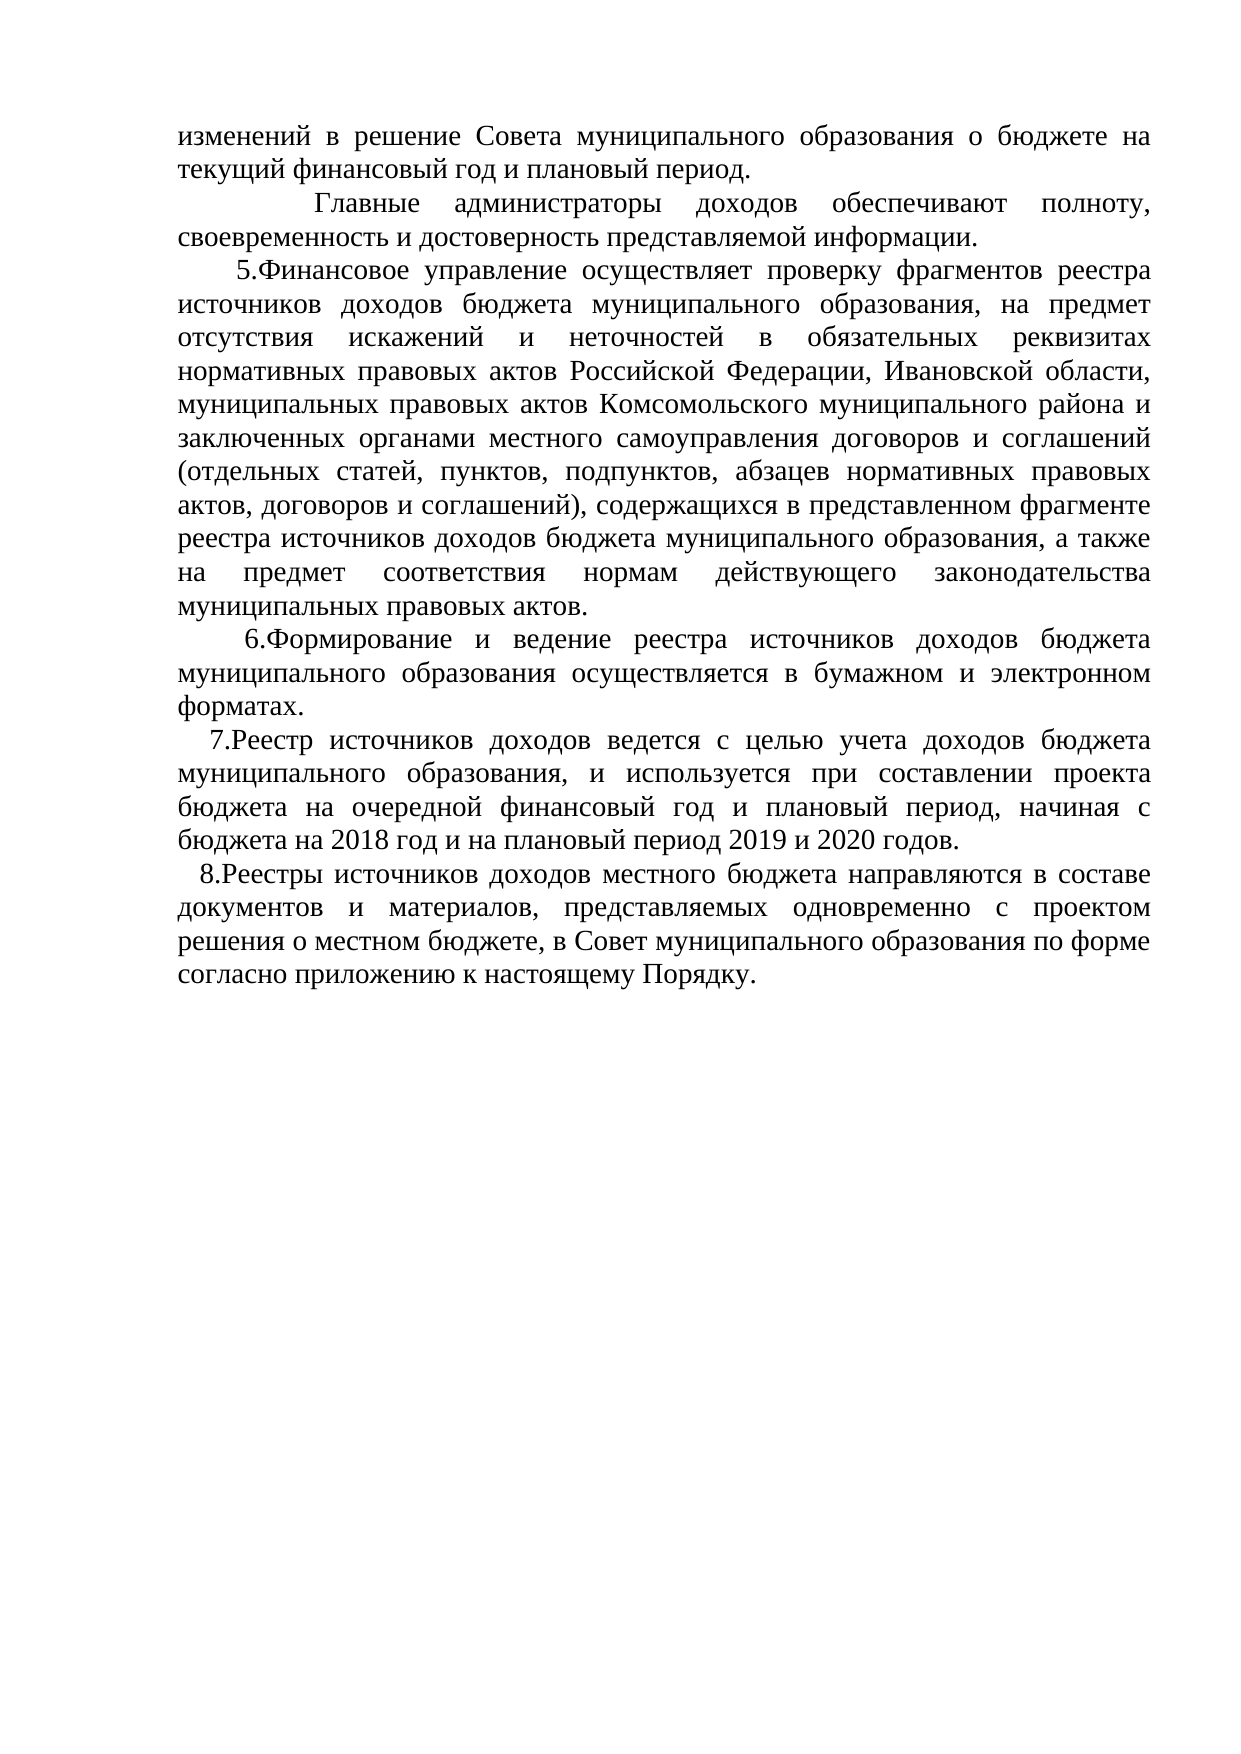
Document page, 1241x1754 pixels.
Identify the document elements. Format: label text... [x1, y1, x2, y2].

text 7.Реестр источников доходов ведется с целью учета доходов бюджета муниципального образования, и используется при составлении проекта бюджета на очередной финансовый год и плановый период, начиная с бюджета на 2018 год и на плановый период 2019 и 2020 годов. [177, 722, 1152, 856]
text 8.Реестры источников доходов местного бюджета направляются в составе документов и материалов, представляемых одновременно с проектом решения о местном бюджете, в Совет муниципального образования по форме согласно приложению к настоящему Порядку. [177, 856, 1152, 990]
text 6.Формирование и ведение реестра источников доходов бюджета муниципального образования осуществляется в бумажном и электронном форматах. [177, 621, 1152, 722]
text Главные администраторы доходов обеспечивают полноту, своевременность и достоверность представляемой информации. [177, 185, 1152, 252]
text 5.Финансовое управление осуществляет проверку фрагментов реестра источников доходов бюджета муниципального образования, на предмет отсутствия искажений и неточностей в обязательных реквизитах нормативных правовых актов Российской Федерации, Ивановской области, муниципальных правовых актов Комсомольского муниципального района и заключенных органами местного самоуправления договоров и соглашений (отдельных статей, пунктов, подпунктов, абзацев нормативных правовых актов, договоров и соглашений), содержащихся в представленном фрагменте реестра источников доходов бюджета муниципального образования, а также на предмет соответствия нормам действующего законодательства муниципальных правовых актов. [177, 252, 1152, 621]
text изменений в решение Совета муниципального образования о бюджете на текущий финансовый год и плановый период. [177, 118, 1152, 185]
